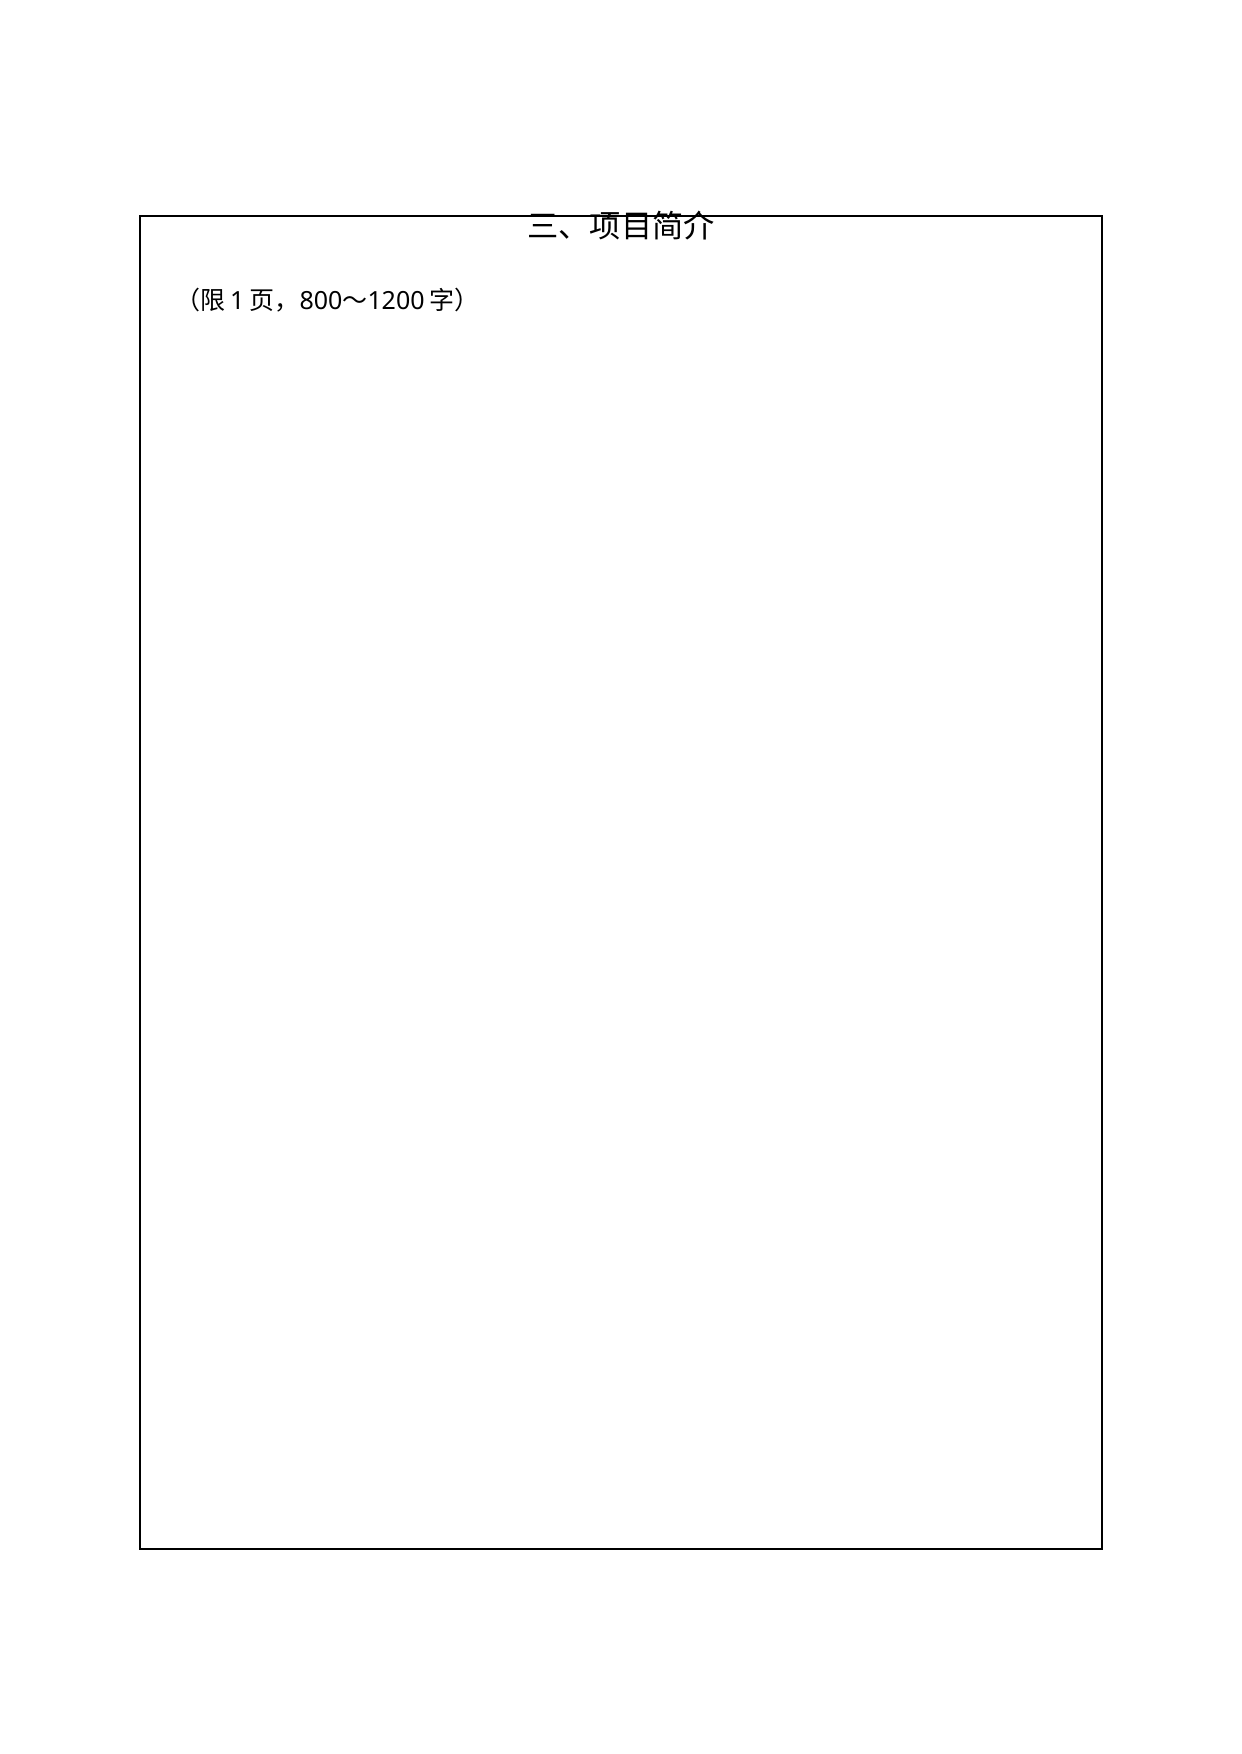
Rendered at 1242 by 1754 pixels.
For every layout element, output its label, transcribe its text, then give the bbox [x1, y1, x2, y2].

text 三、项目简介 [175, 201, 1067, 246]
text （限1页，800～1200字） [175, 280, 1067, 316]
